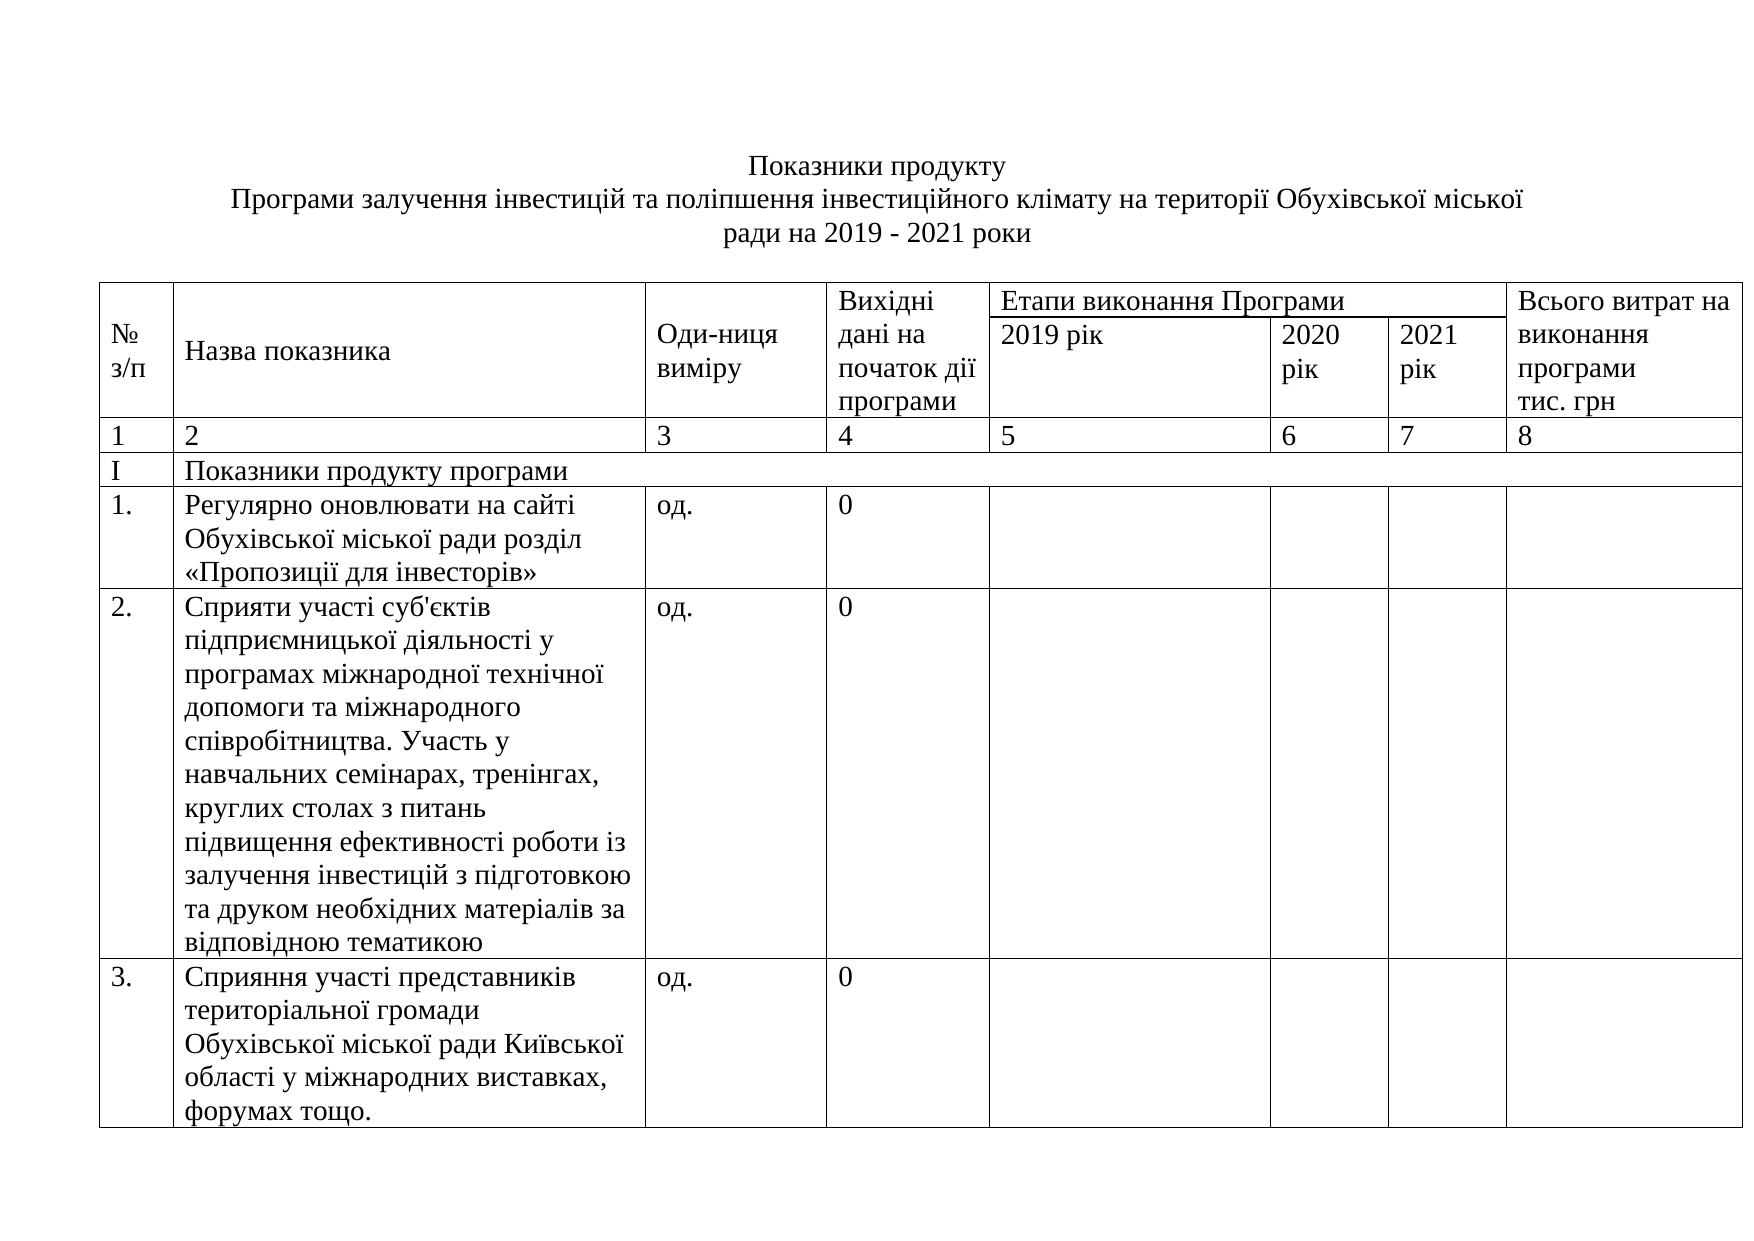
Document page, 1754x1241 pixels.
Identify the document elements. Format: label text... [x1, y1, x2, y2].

table_cell 1. [100, 487, 173, 588]
table_header Всього витрат на виконання програми тис. грн [1507, 283, 1742, 417]
table_cell [1507, 589, 1742, 958]
table_header Вихідні дані на початок дії програми [827, 283, 989, 417]
table_cell [1271, 589, 1388, 958]
table_header Назва показника [174, 283, 645, 417]
table_header Етапи виконання Програми [990, 283, 1506, 316]
table_cell 6 [1271, 418, 1388, 452]
table_cell 4 [827, 418, 989, 452]
table_cell [990, 959, 1270, 1127]
table_cell [1389, 487, 1506, 588]
table_cell 5 [990, 418, 1270, 452]
table_cell 3 [646, 418, 826, 452]
table_cell Сприяти участі суб'єктів підприємницької діяльності у програмах міжнародної технічної допомоги та міжнародного співробітництва. Участь у навчальних семінарах, тренінгах, круглих столах з питань підвищення ефективності роботи із залучення інвестицій з підготовкою та друком необхідних матеріалів за відповідною тематикою [174, 589, 645, 958]
table_cell Показники продукту програми [174, 453, 1742, 486]
table_cell [1271, 487, 1388, 588]
table_cell [990, 487, 1270, 588]
table_cell 2021 рік [1389, 318, 1506, 417]
text Програми залучення інвестицій та поліпшення інвестиційного клімату на території Обухівської міської [89, 181, 1665, 215]
table_cell [1507, 959, 1742, 1127]
table_cell од. [646, 487, 826, 588]
text Показники продукту [89, 148, 1665, 181]
table_cell [1271, 959, 1388, 1127]
table_cell од. [646, 589, 826, 958]
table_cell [174, 959, 645, 1127]
table_cell 2 [174, 418, 645, 452]
table_cell 2019 рік [990, 318, 1270, 417]
table_header № з/п [100, 283, 173, 417]
table_cell 0 [827, 589, 989, 958]
table_cell 2020 рік [1271, 318, 1388, 417]
table_header Оди-ниця виміру [646, 283, 826, 417]
table_cell [1507, 487, 1742, 588]
table_cell [1389, 959, 1506, 1127]
table_cell 3. [100, 959, 173, 1127]
table_cell 8 [1507, 418, 1742, 452]
text ради на 2019 - 2021 роки [89, 215, 1665, 248]
table_cell Регулярно оновлювати на сайті Обухівської міської ради розділ «Пропозиції для інвесторів» [174, 487, 645, 588]
table_cell 2. [100, 589, 173, 958]
table_cell 0 [827, 487, 989, 588]
table_cell [1389, 589, 1506, 958]
table_cell І [100, 453, 173, 486]
table_cell 1 [100, 418, 173, 452]
table_cell 0 [827, 959, 989, 1127]
table_cell 7 [1389, 418, 1506, 452]
table_cell [990, 589, 1270, 958]
table_cell од. [646, 959, 826, 1127]
